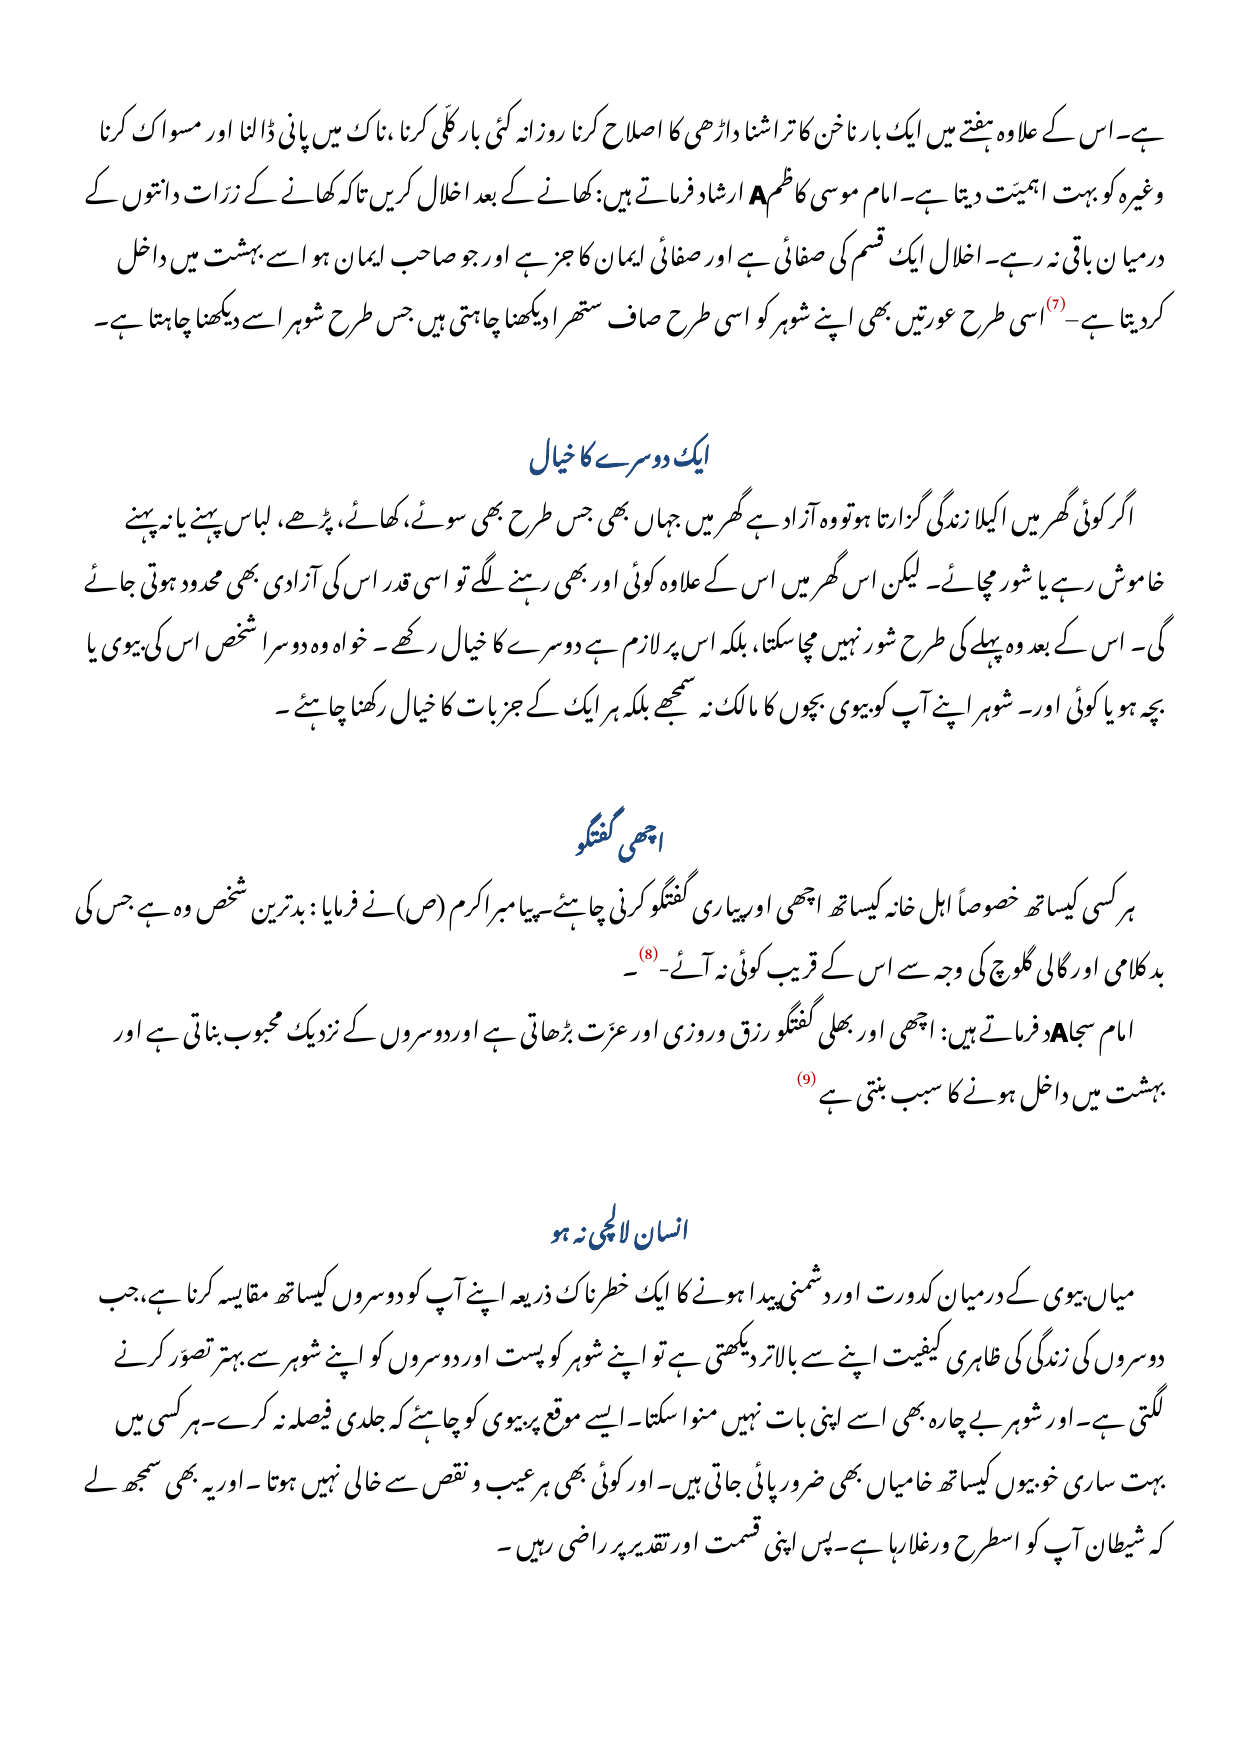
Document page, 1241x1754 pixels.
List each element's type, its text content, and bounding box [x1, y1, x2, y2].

subtitle اچھی گفتگو [75, 806, 1165, 869]
text اگر کوئی گھر میں اکیلا زندگی گزارتا ہوتووہ آزاد ہے گھر میں جہاں بھی جس طرح بھی سوئے، کھائے، پڑھے، لباس پہنے یا نہ پہنے خاموش رہے یا شور مچائے۔ لیکن اس گھر میں اس کے علاوہ کوئی اور بھی رہنے لگے تو اسی قدر اس کی آزادی بھی محدود ہوتی جائے گی۔ اس کے بعد وہ پہلے کی طرح شور نہیں مچاسکتا، بلکہ اس پر لازم ہے دوسرے کا خیال رکھے ۔ خواہ وہ دوسرا شخص اس کی بیوی یا بچہ ہو یا کوئی اور۔ شوہر اپنے آپ کو بیوی بچوں کا مالک نہ سمجھے بلکہ ہر ایک کے جزبات کا خیال رکھنا چاہئے ۔ [75, 481, 1165, 731]
text میاں بیوی کے درمیان کدورت اور دشمنی پیدا ہونے کا ایک خطرناک ذریعہ اپنے آپ کو دوسروں کیساتھ مقایسہ کرنا ہے،جب دوسروں کی زندگی کی ظاہری کیفیت اپنے سے بالاتر دیکھتی ہے تو اپنے شوہر کو پست اور دوسروں کو اپنے شوہر سے بہتر تصوّر کرنے لگتی ہے۔اور شوہر بے چارہ بھی اسے اپنی بات نہیں منوا سکتا۔ایسے موقع پر بیوی کو چاہئے کہ جلدی فیصلہ نہ کرے۔ہر کسی میں بہت ساری خوبیوں کیساتھ خامیاں بھی ضرور پائی جاتی ہیں۔اور کوئی بھی ہرعیب و نقص سے خالی نہیں ہوتا ۔اور یہ بھی سمجھ لے کہ شیطان آپ کو اسطرح ورغلارہا ہے۔پس اپنی قسمت اور تقدیر پر راضی رہیں ۔ [75, 1256, 1165, 1569]
subtitle ایک دوسرے کا خیال [75, 419, 1165, 481]
text امام سجاAد فرماتے ہیں: اچھی اور بھلی گفتگو رزق وروزی اور عزّت بڑھاتی ہے اوردوسروں کے نزدیک محبوب بناتی ہے اور بہشت میں داخل ہونے کا سبب بنتی ہے (9) [75, 994, 1165, 1181]
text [75, 94, 1165, 344]
text ہر کسی کیساتھ خصوصاً اہل خانہ کیساتھ اچھی اور پیاری گفتگو کرنی چاہئے۔ پیامبراکرم (ص)نے فرمایا : بدترین شخص وہ ہے جس کی بد کلامی اور گالی گلوچ کی وجہ سے اس کے قریب کوئی نہ آئے-(8)۔ [75, 869, 1165, 994]
subtitle انسان لالچی نہ ہو [75, 1194, 1165, 1256]
